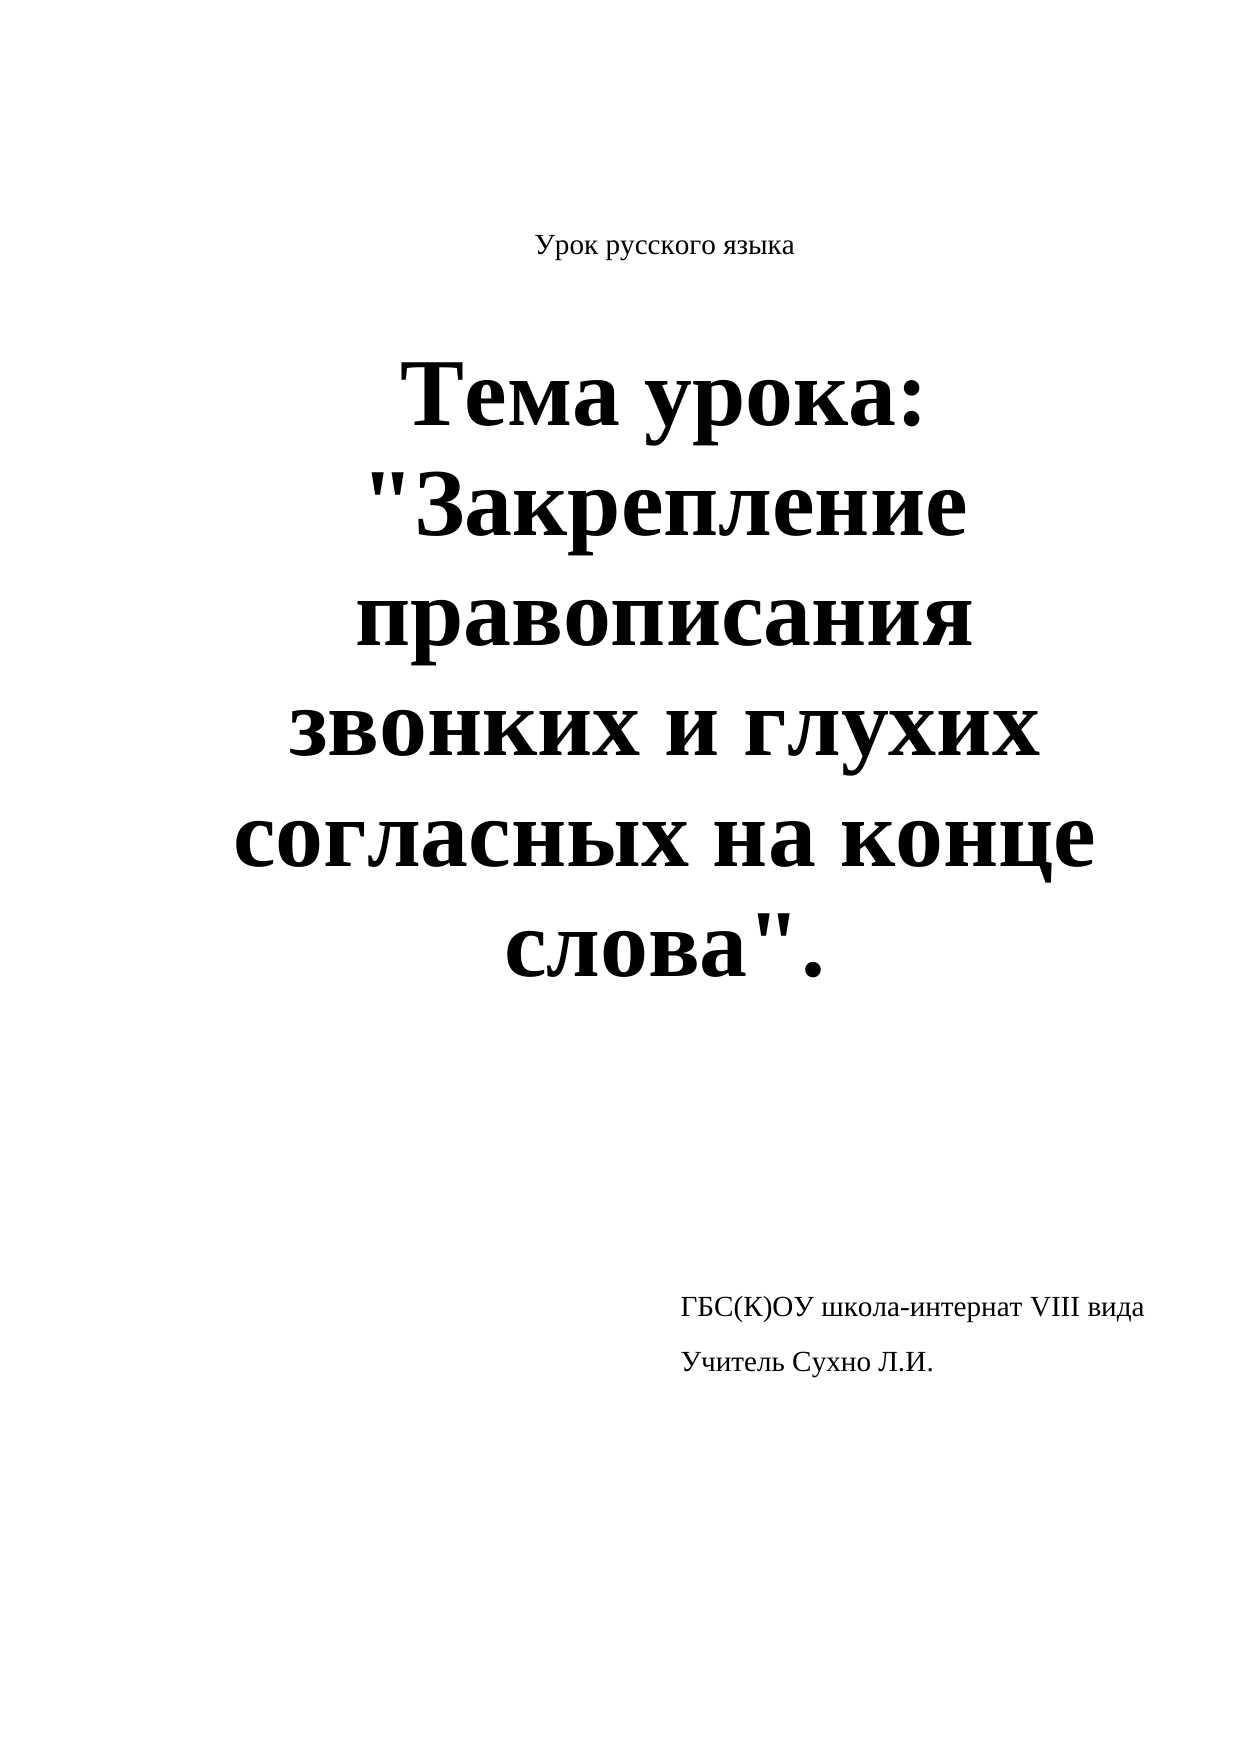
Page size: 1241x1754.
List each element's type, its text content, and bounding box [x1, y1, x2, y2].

text Урок русского языка [177, 227, 1152, 260]
text Учитель Сухно Л.И. [177, 1344, 1152, 1377]
text Тема урока: "Закрепление правописания звонких и глухих согласных на конце слова". [177, 336, 1152, 997]
text ГБС(К)ОУ школа-интернат VIII вида [177, 1289, 1152, 1323]
